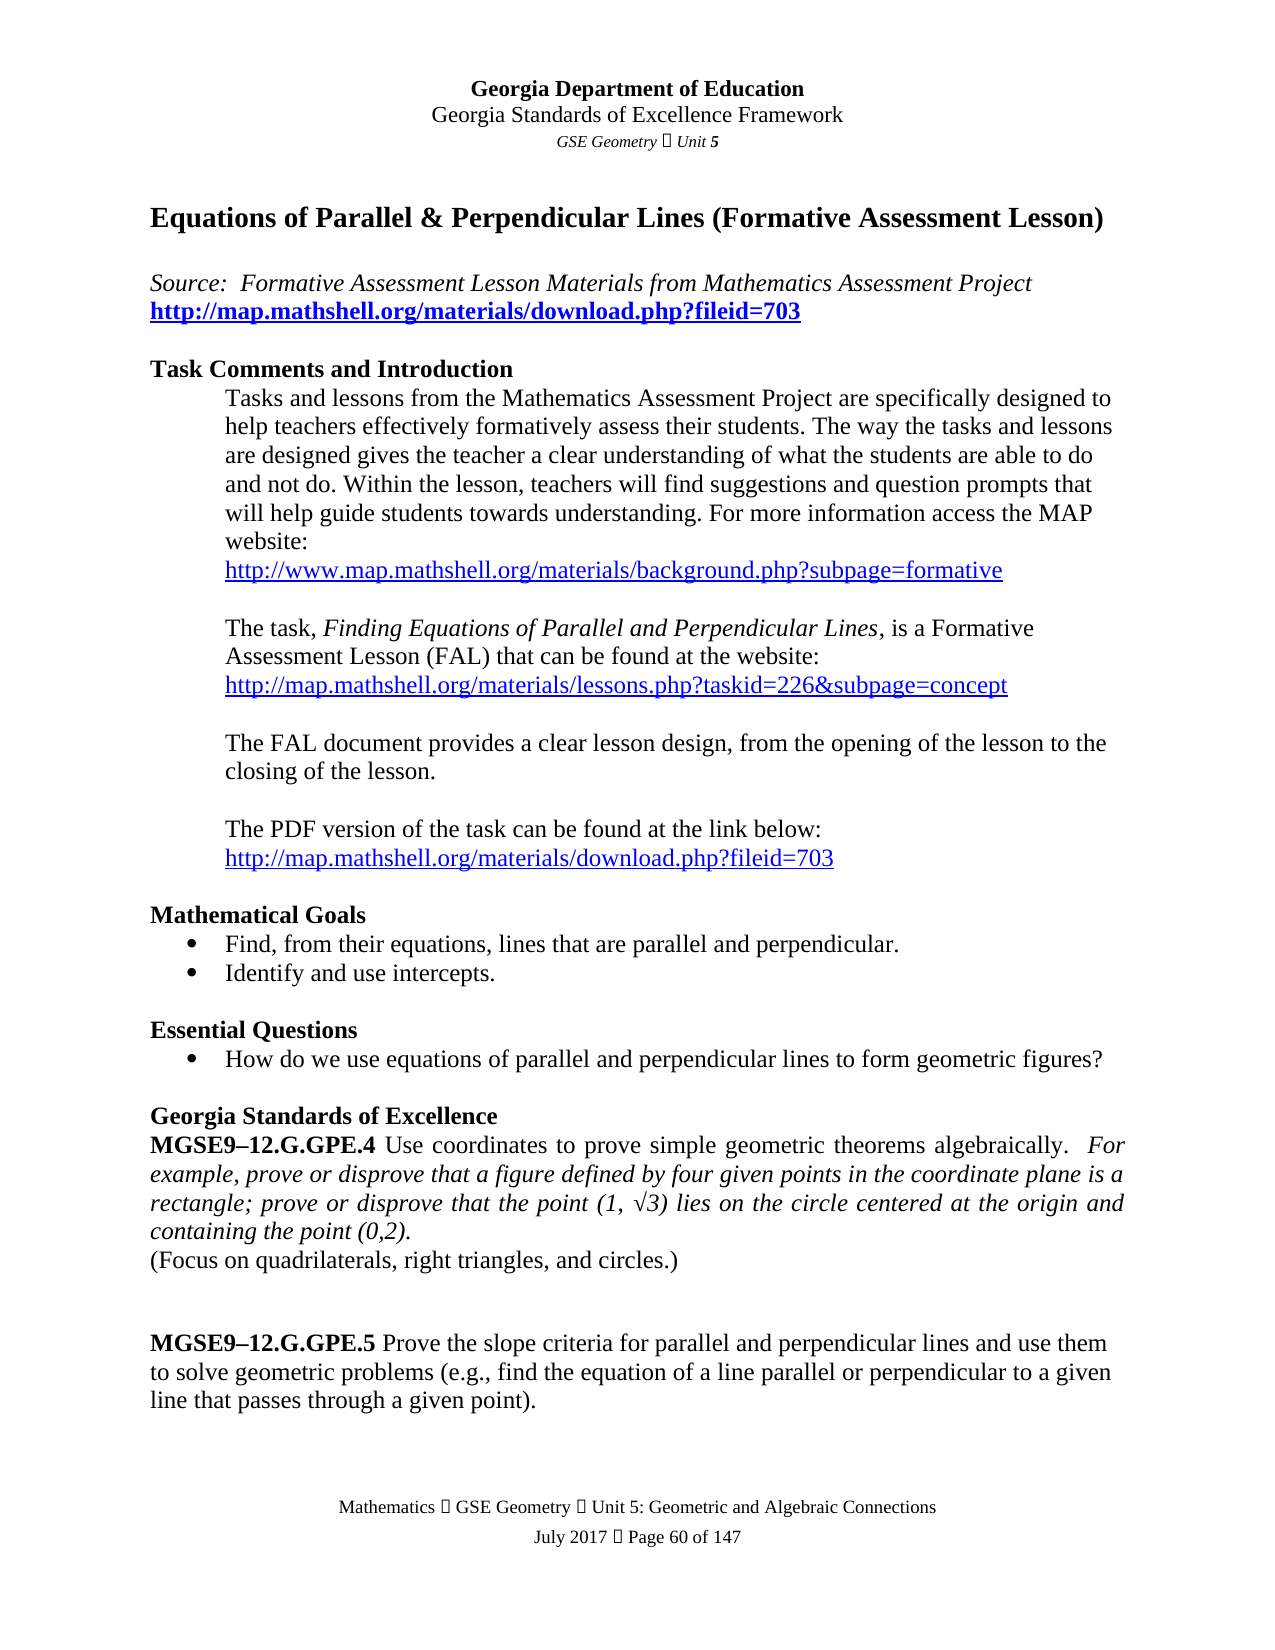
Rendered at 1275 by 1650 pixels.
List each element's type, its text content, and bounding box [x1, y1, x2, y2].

text Source: Formative Assessment Lesson Materials from Mathematics Assessment Project [150, 268, 1125, 296]
text MGSE9–12.G.GPE.4 Use coordinates to prove simple geometric theorems algebraically. For example, prove or disprove that a figure defined by four given points in the coordinate plane is a rectangle; prove or disprove that the point (1, √3) lies on the circle centered at the origin and containing the point (0,2). [150, 1130, 1125, 1245]
text http://www.map.mathshell.org/materials/background.php?subpage=formative [225, 555, 1125, 584]
list Identify and use intercepts. [187, 958, 1125, 986]
text Task Comments and Introduction [150, 354, 1125, 383]
subtitle Equations of Parallel & Perpendicular Lines (Formative Assessment Lesson) [150, 200, 1125, 234]
list Find, from their equations, lines that are parallel and perpendicular. [187, 929, 1125, 958]
text Tasks and lessons from the Mathematics Assessment Project are specifically designed to help teachers effectively formatively assess their students. The way the tasks and lessons are designed gives the teacher a clear understanding of what the students are able to do and not do. Within the lesson, teachers will find suggestions and question prompts that will help guide students towards understanding. For more information access the MAP website: [225, 383, 1125, 555]
text Georgia Standards of Excellence [150, 1101, 1125, 1130]
text Essential Questions [150, 1015, 1125, 1044]
text http://map.mathshell.org/materials/download.php?fileid=703 [225, 843, 1125, 871]
list How do we use equations of parallel and perpendicular lines to form geometric figures? [187, 1044, 1125, 1073]
text The FAL document provides a clear lesson design, from the opening of the lesson to the closing of the lesson. [225, 728, 1125, 785]
text (Focus on quadrilaterals, right triangles, and circles.) [150, 1245, 1125, 1274]
text Mathematical Goals [150, 900, 1125, 929]
text http://map.mathshell.org/materials/download.php?fileid=703 [150, 296, 1125, 325]
text The PDF version of the task can be found at the link below: [225, 814, 1125, 843]
text MGSE9–12.G.GPE.5 Prove the slope criteria for parallel and perpendicular lines and use them to solve geometric problems (e.g., find the equation of a line parallel or perpendicular to a given line that passes through a given point). [150, 1328, 1125, 1414]
text The task, Finding Equations of Parallel and Perpendicular Lines, is a Formative Assessment Lesson (FAL) that can be found at the website: http://map.mathshell.org/materials/lessons.php?taskid=226&subpage=concept [225, 613, 1125, 699]
